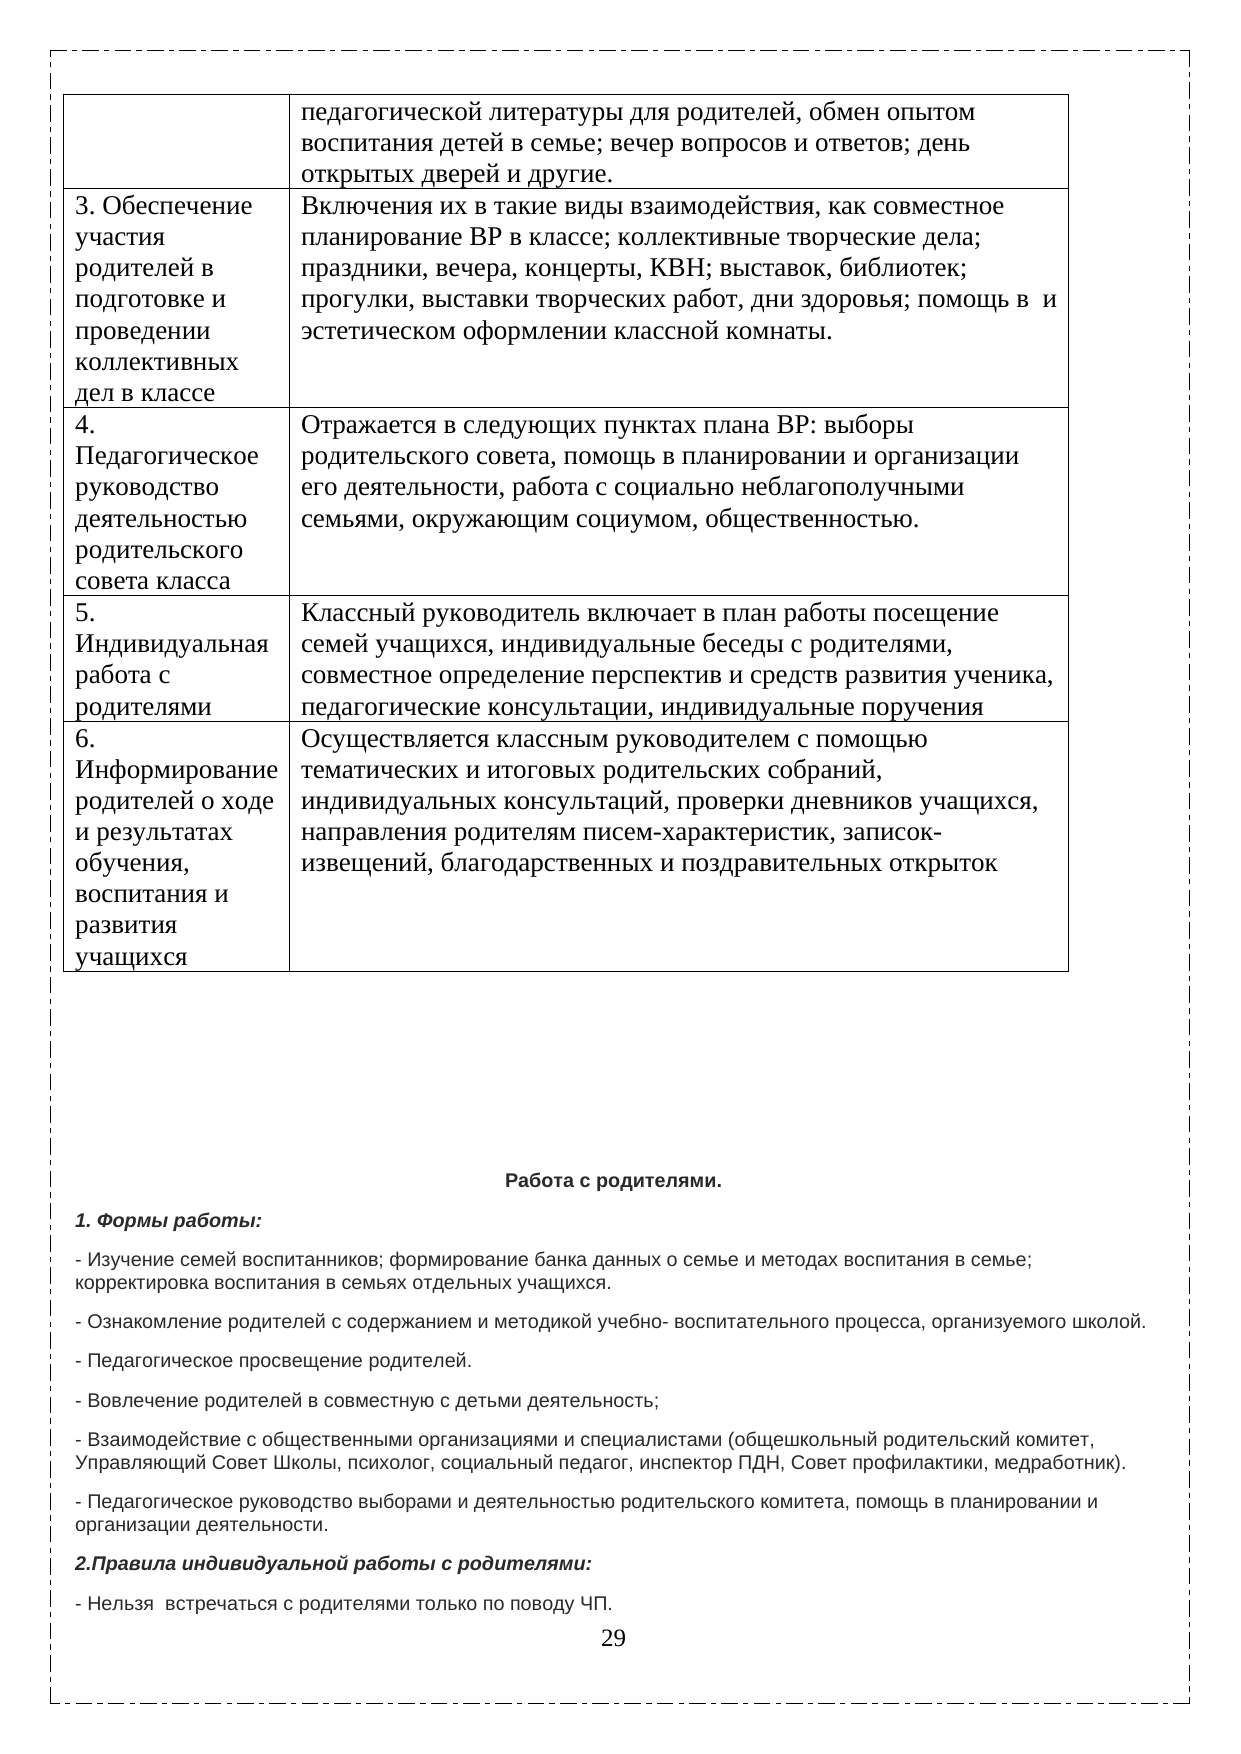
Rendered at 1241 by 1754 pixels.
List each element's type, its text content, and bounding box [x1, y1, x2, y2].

table_cell 6. Информирование родителей о ходе и результатах обучения, воспитания и развития учащихся [64, 722, 289, 971]
table_cell Отражается в следующих пунктах плана ВР: выборы родительского совета, помощь в планировании и организации его деятельности, работа с социально неблагополучными семьями, окружающим социумом, общественностью. [290, 408, 1068, 595]
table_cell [64, 95, 289, 188]
table_cell Классный руководитель включает в план работы посещение семей учащихся, индивидуальные беседы с родителями, совместное определение перспектив и средств развития ученика, педагогические консультации, индивидуальные поручения [290, 596, 1068, 721]
text 1. Формы работы: [75, 1208, 1152, 1231]
text - Педагогическое руководство выборами и деятельностью родительского комитета, помощь в планировании и организации деятельности. [75, 1490, 1152, 1536]
table_cell Включения их в такие виды взаимодействия, как совместное планирование ВР в классе; коллективные творческие дела; праздники, вечера, концерты, КВН; выставок, библиотек; прогулки, выставки творческих работ, дни здоровья; помощь в и эстетическом оформлении классной комнаты. [290, 189, 1068, 407]
table_cell 3. Обеспечение участия родителей в подготовке и проведении коллективных дел в классе [64, 189, 289, 407]
text - Изучение семей воспитанников; формирование банка данных о семье и методах воспитания в семье; корректировка воспитания в семьях отдельных учащихся. [75, 1248, 1152, 1293]
text - Взаимодействие с общественными организациями и специалистами (общешкольный родительский комитет, Управляющий Совет Школы, психолог, социальный педагог, инспектор ПДН, Совет профилактики, медработник). [75, 1428, 1152, 1473]
text 2.Правила индивидуальной работы с родителями: [75, 1552, 1152, 1575]
text - Ознакомление родителей с содержанием и методикой учебно- воспитательного процесса, организуемого школой. [75, 1310, 1152, 1333]
table_cell 5. Индивидуальная работа с родителями [64, 596, 289, 721]
table_cell 4. Педагогическое руководство деятельностью родительского совета класса [64, 408, 289, 595]
text - Нельзя встречаться с родителями только по поводу ЧП. [75, 1592, 1152, 1614]
text Работа с родителями. [75, 1169, 1152, 1192]
text - Педагогическое просвещение родителей. [75, 1349, 1152, 1372]
text - Вовлечение родителей в совместную с детьми деятельность; [75, 1389, 1152, 1411]
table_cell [290, 95, 1068, 188]
table_cell Осуществляется классным руководителем с помощью тематических и итоговых родительских собраний, индивидуальных консультаций, проверки дневников учащихся, направления родителям писем-характеристик, записок-извещений, благодарственных и поздравительных открыток [290, 722, 1068, 971]
